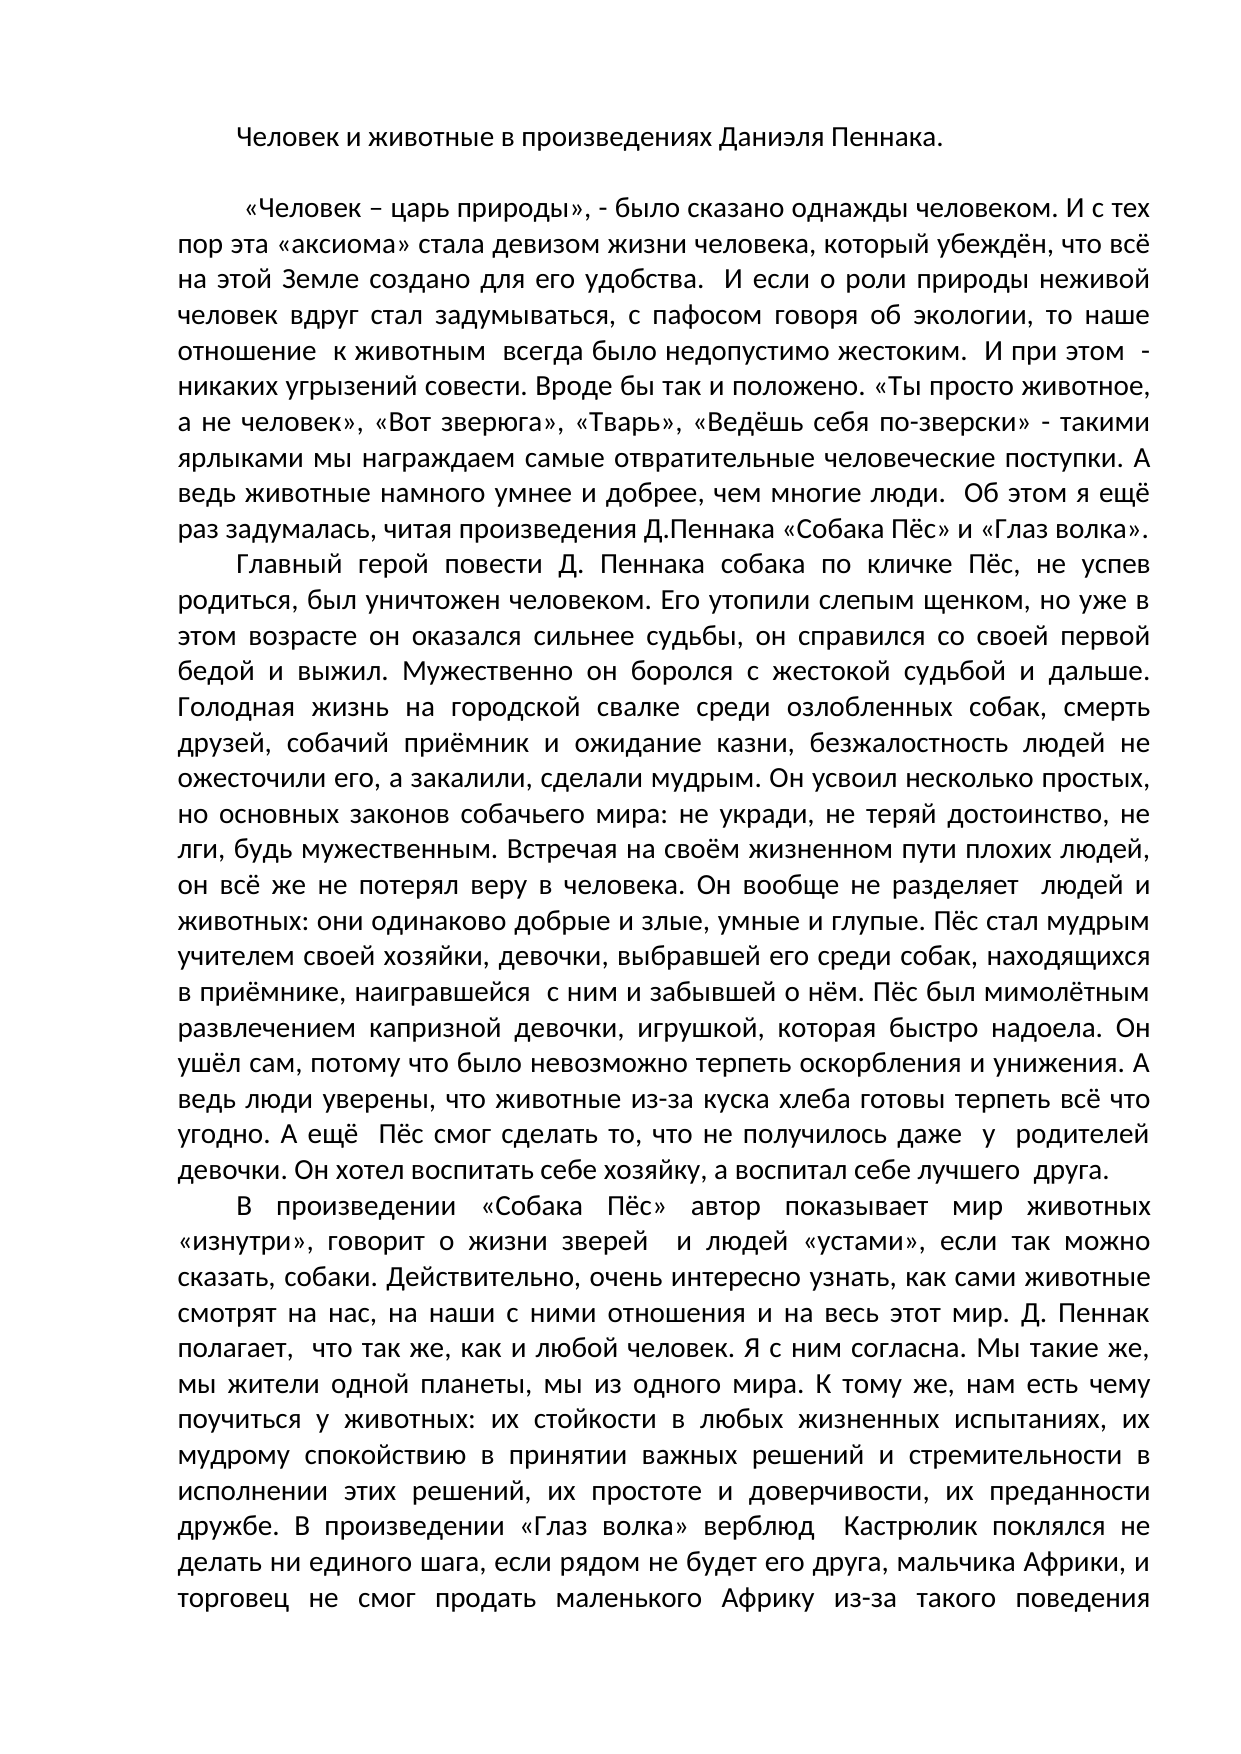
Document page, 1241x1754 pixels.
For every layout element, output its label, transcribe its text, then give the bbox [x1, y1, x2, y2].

text «Человек – царь природы», - было сказано однажды человеком. И с тех пор эта «аксиома» стала девизом жизни человека, который убеждён, что всё на этой Земле создано для его удобства. И если о роли природы неживой человек вдруг стал задумываться, с пафосом говоря об экологии, то наше отношение к животным всегда было недопустимо жестоким. И при этом - никаких угрызений совести. Вроде бы так и положено. «Ты просто животное, а не человек», «Вот зверюга», «Тварь», «Ведёшь себя по-зверски» - такими ярлыками мы награждаем самые отвратительные человеческие поступки. А ведь животные намного умнее и добрее, чем многие люди. Об этом я ещё раз задумалась, читая произведения Д.Пеннака «Собака Пёс» и «Глаз волка». [177, 189, 1152, 546]
text Главный герой повести Д. Пеннака собака по кличке Пёс, не успев родиться, был уничтожен человеком. Его утопили слепым щенком, но уже в этом возрасте он оказался сильнее судьбы, он справился со своей первой бедой и выжил. Мужественно он боролся с жестокой судьбой и дальше. Голодная жизнь на городской свалке среди озлобленных собак, смерть друзей, собачий приёмник и ожидание казни, безжалостность людей не ожесточили его, а закалили, сделали мудрым. Он усвоил несколько простых, но основных законов собачьего мира: не укради, не теряй достоинство, не лги, будь мужественным. Встречая на своём жизненном пути плохих людей, он всё же не потерял веру в человека. Он вообще не разделяет людей и животных: они одинаково добрые и злые, умные и глупые. Пёс стал мудрым учителем своей хозяйки, девочки, выбравшей его среди собак, находящихся в приёмнике, наигравшейся с ним и забывшей о нём. Пёс был мимолётным развлечением капризной девочки, игрушкой, которая быстро надоела. Он ушёл сам, потому что было невозможно терпеть оскорбления и унижения. А ведь люди уверены, что животные из-за куска хлеба готовы терпеть всё что угодно. А ещё Пёс смог сделать то, что не получилось даже у родителей девочки. Он хотел воспитать себе хозяйку, а воспитал себе лучшего друга. [177, 546, 1152, 1187]
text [177, 1187, 1152, 1614]
text Человек и животные в произведениях Даниэля Пеннака. [177, 118, 1152, 154]
